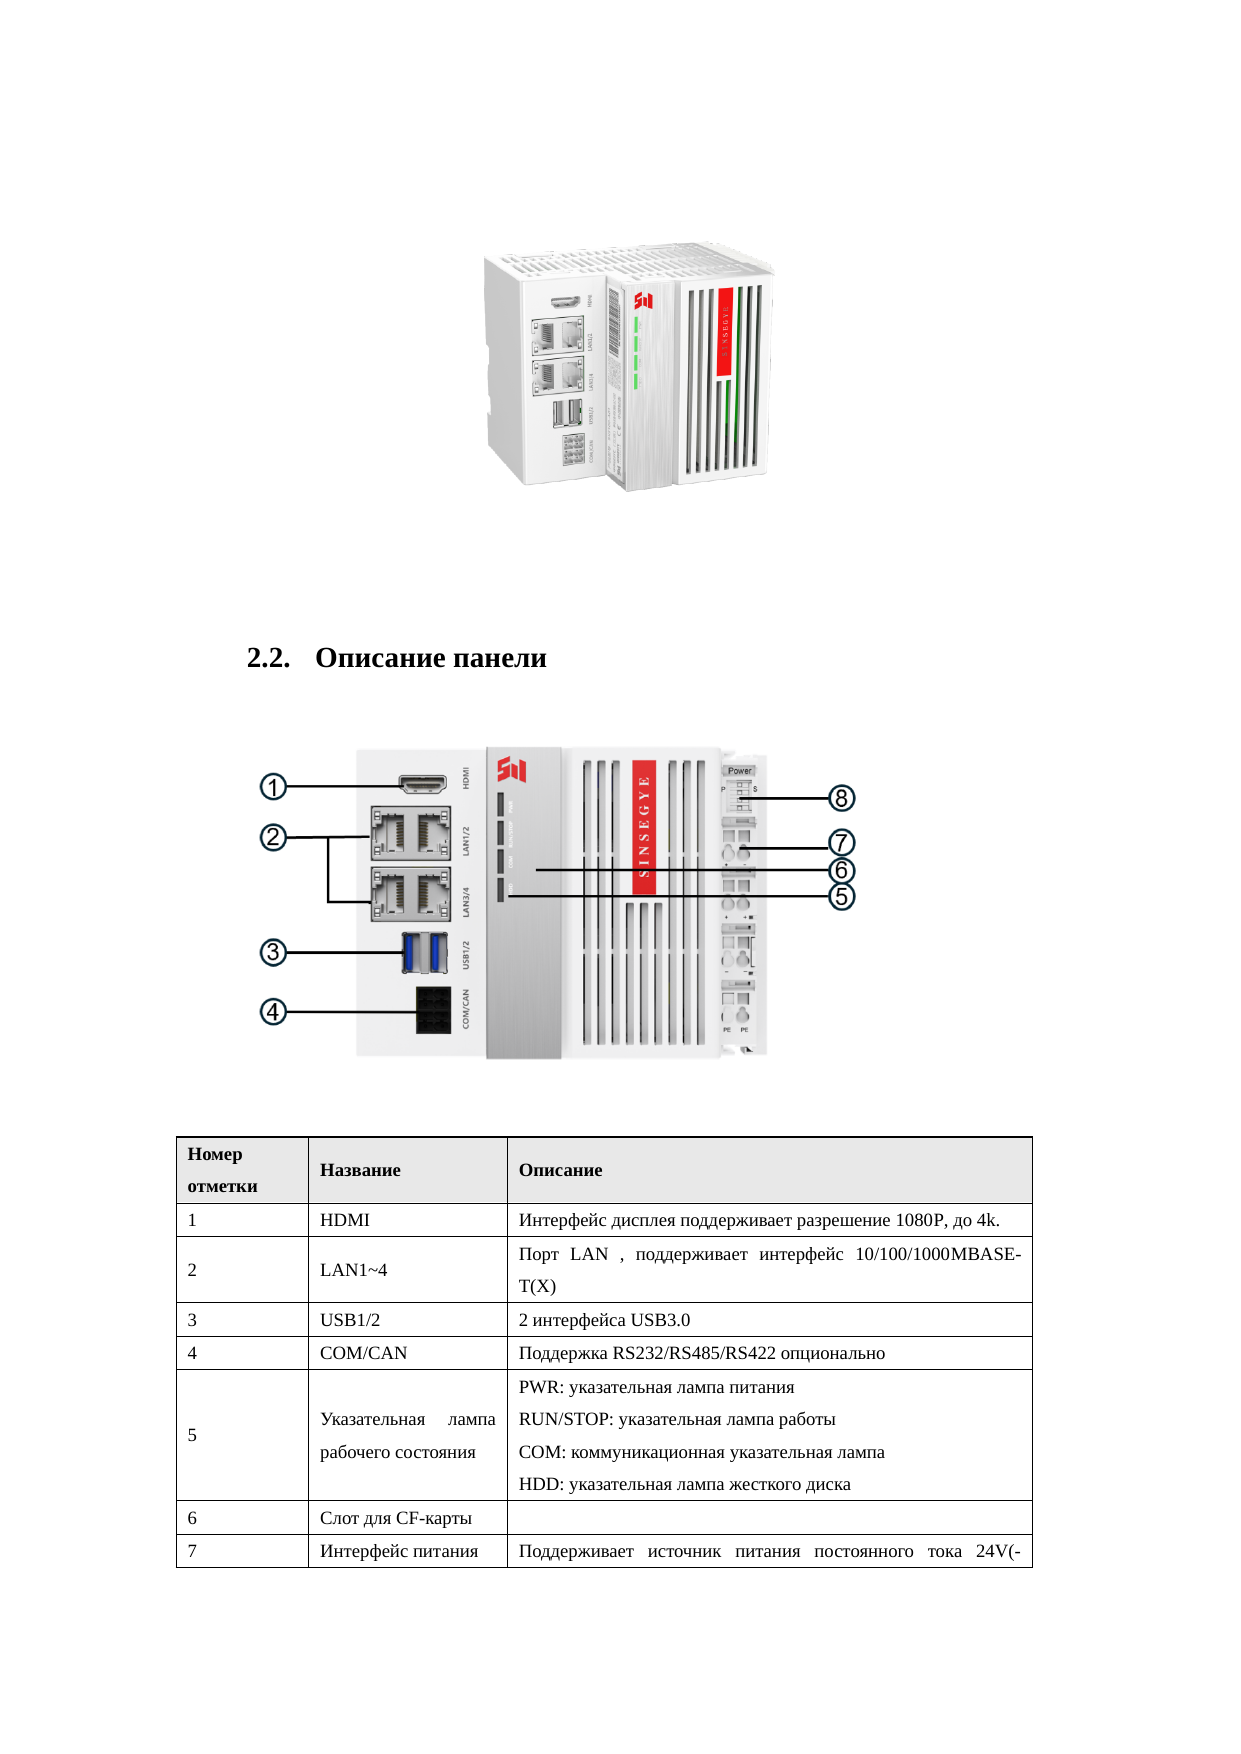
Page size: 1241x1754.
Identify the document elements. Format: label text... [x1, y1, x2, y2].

table_cell LAN1~4 [309, 1237, 507, 1302]
table_cell 3 [177, 1303, 308, 1336]
table_cell COM/CAN [309, 1337, 507, 1369]
table_header Название [309, 1138, 507, 1202]
table_cell Поддержка RS232/RS485/RS422 опционально [508, 1337, 1032, 1369]
table_cell 5 [177, 1370, 308, 1500]
table_cell 6 [177, 1501, 308, 1534]
picture [246, 162, 964, 557]
table_cell PWR: указательная лампа питания RUN/STOP: указательная лампа работы COM: коммуникационная указательная лампа HDD: указательная лампа жесткого диска [508, 1370, 1032, 1500]
picture [246, 738, 872, 1073]
table_cell Слот для CF-карты [309, 1501, 507, 1534]
table_cell 7 [177, 1535, 308, 1567]
table_header Описание [508, 1138, 1032, 1202]
table_cell 2 интерфейса USB3.0 [508, 1303, 1032, 1336]
table_cell Интерфейс питания [309, 1535, 507, 1567]
table_cell [508, 1501, 1032, 1534]
table_cell USB1/2 [309, 1303, 507, 1336]
subtitle Описание панели [247, 625, 1053, 690]
table_cell Указательная лампа рабочего состояния [309, 1370, 507, 1500]
table_cell 2 [177, 1237, 308, 1302]
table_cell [508, 1535, 1032, 1567]
table_cell HDMI [309, 1204, 507, 1236]
table_header Номер отметки [177, 1138, 308, 1202]
table_cell Порт LAN , поддерживает интерфейс 10/100/1000MBASE-T(X) [508, 1237, 1032, 1302]
table_cell Интерфейс дисплея поддерживает разрешение 1080P, до 4k. [508, 1204, 1032, 1236]
table_cell 1 [177, 1204, 308, 1236]
table_cell 4 [177, 1337, 308, 1369]
